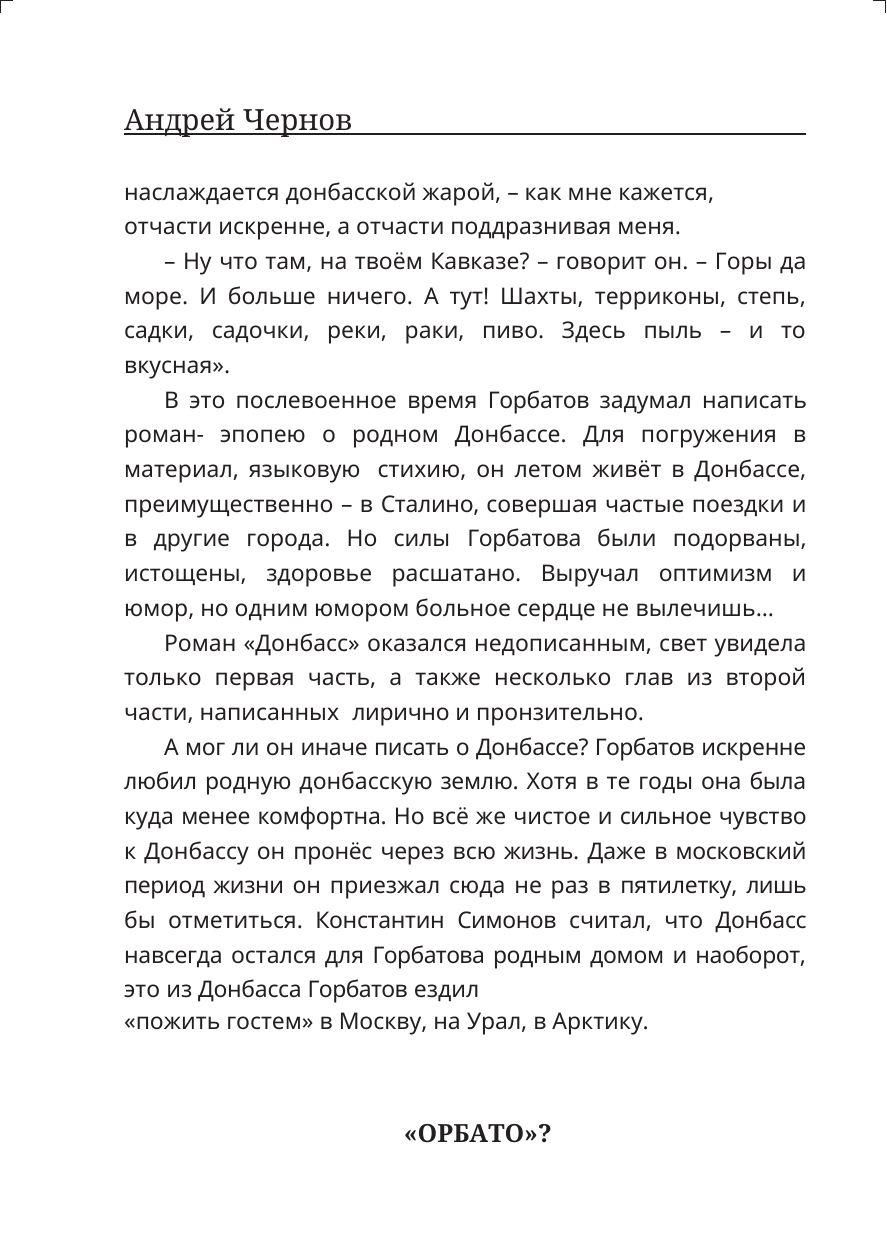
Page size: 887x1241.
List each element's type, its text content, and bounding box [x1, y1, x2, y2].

text А мог ли он иначе писать о Донбассе? Горбатов искренне любил родную донбасскую землю. Хотя в те годы она была куда менее комфортна. Но всё же чистое и сильное чувство к Донбассу он пронёс через всю жизнь. Даже в московский период жизни он приезжал сюда не раз в пятилетку, лишь бы отметиться. Константин Симонов считал, что Донбасс навсегда остался для Горбатова родным домом и наоборот, это из Донбасса Горбатов ездил [124, 731, 807, 1004]
text «пожить гостем» в Москву, на Урал, в Арктику. [124, 1008, 820, 1034]
text Роман «Донбасс» оказался недописанным, свет увидела только первая часть, а также несколько глав из второй части, написанных лирично и пронзительно. [124, 626, 807, 727]
text – Ну что там, на твоём Кавказе? – говорит он. – Горы да море. И больше ничего. А тут! Шахты, терриконы, степь, садки, садочки, реки, раки, пиво. Здесь пыль – и то вкусная». [124, 245, 807, 380]
subtitle Андрей Чернов [124, 99, 820, 139]
subtitle «ОРБАТО»? [403, 1116, 820, 1150]
text наслаждается донбасской жарой, – как мне кажется, отчасти искренне, а отчасти поддразнивая меня. [124, 176, 807, 241]
text В это послевоенное время Горбатов задумал написать роман- эпопею о родном Донбассе. Для погружения в материал, языковую стихию, он летом живёт в Донбассе, преимущественно – в Сталино, совершая частые поездки и в другие города. Но силы Горбатова были подорваны, истощены, здоровье расшатано. Выручал оптимизм и юмор, но одним юмором больное сердце не вылечишь… [124, 384, 807, 623]
